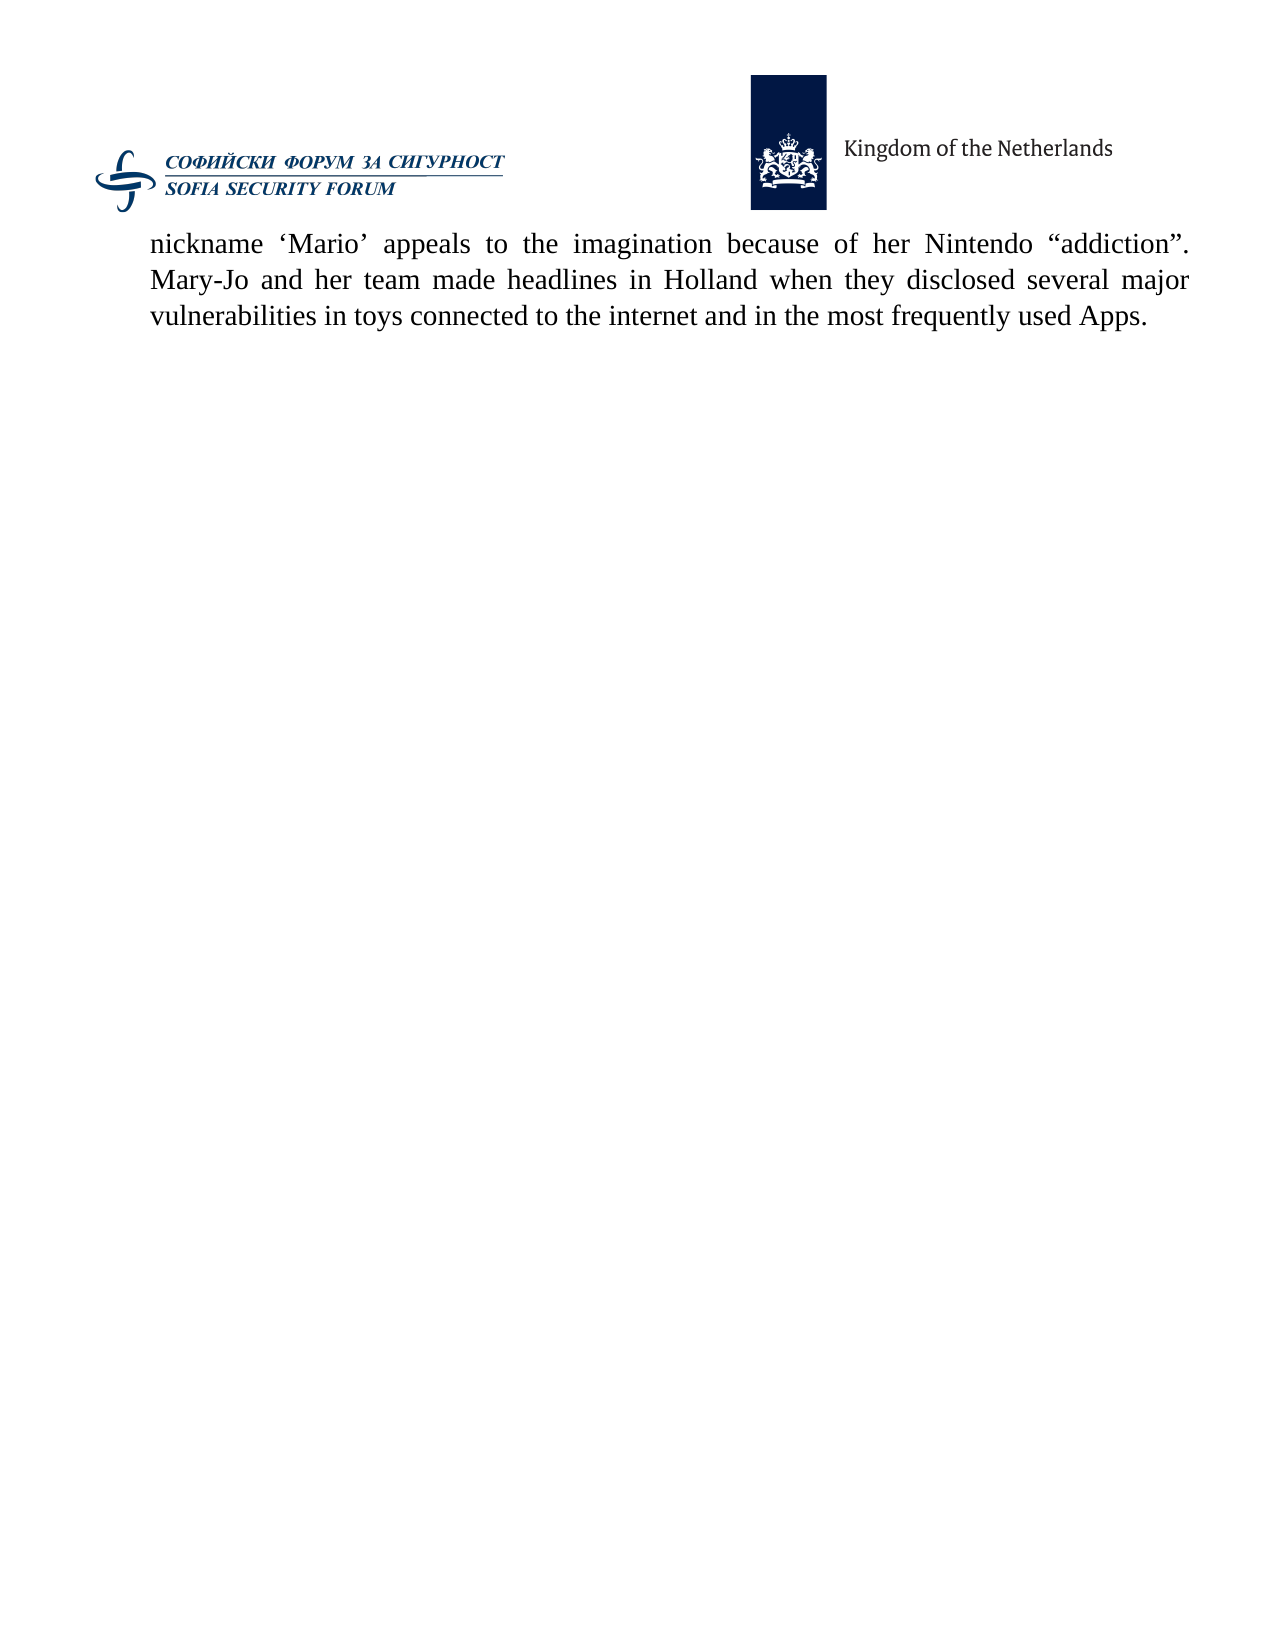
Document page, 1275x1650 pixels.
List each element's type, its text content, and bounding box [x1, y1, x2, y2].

picture [736, 75, 1125, 227]
picture [9, 131, 621, 227]
